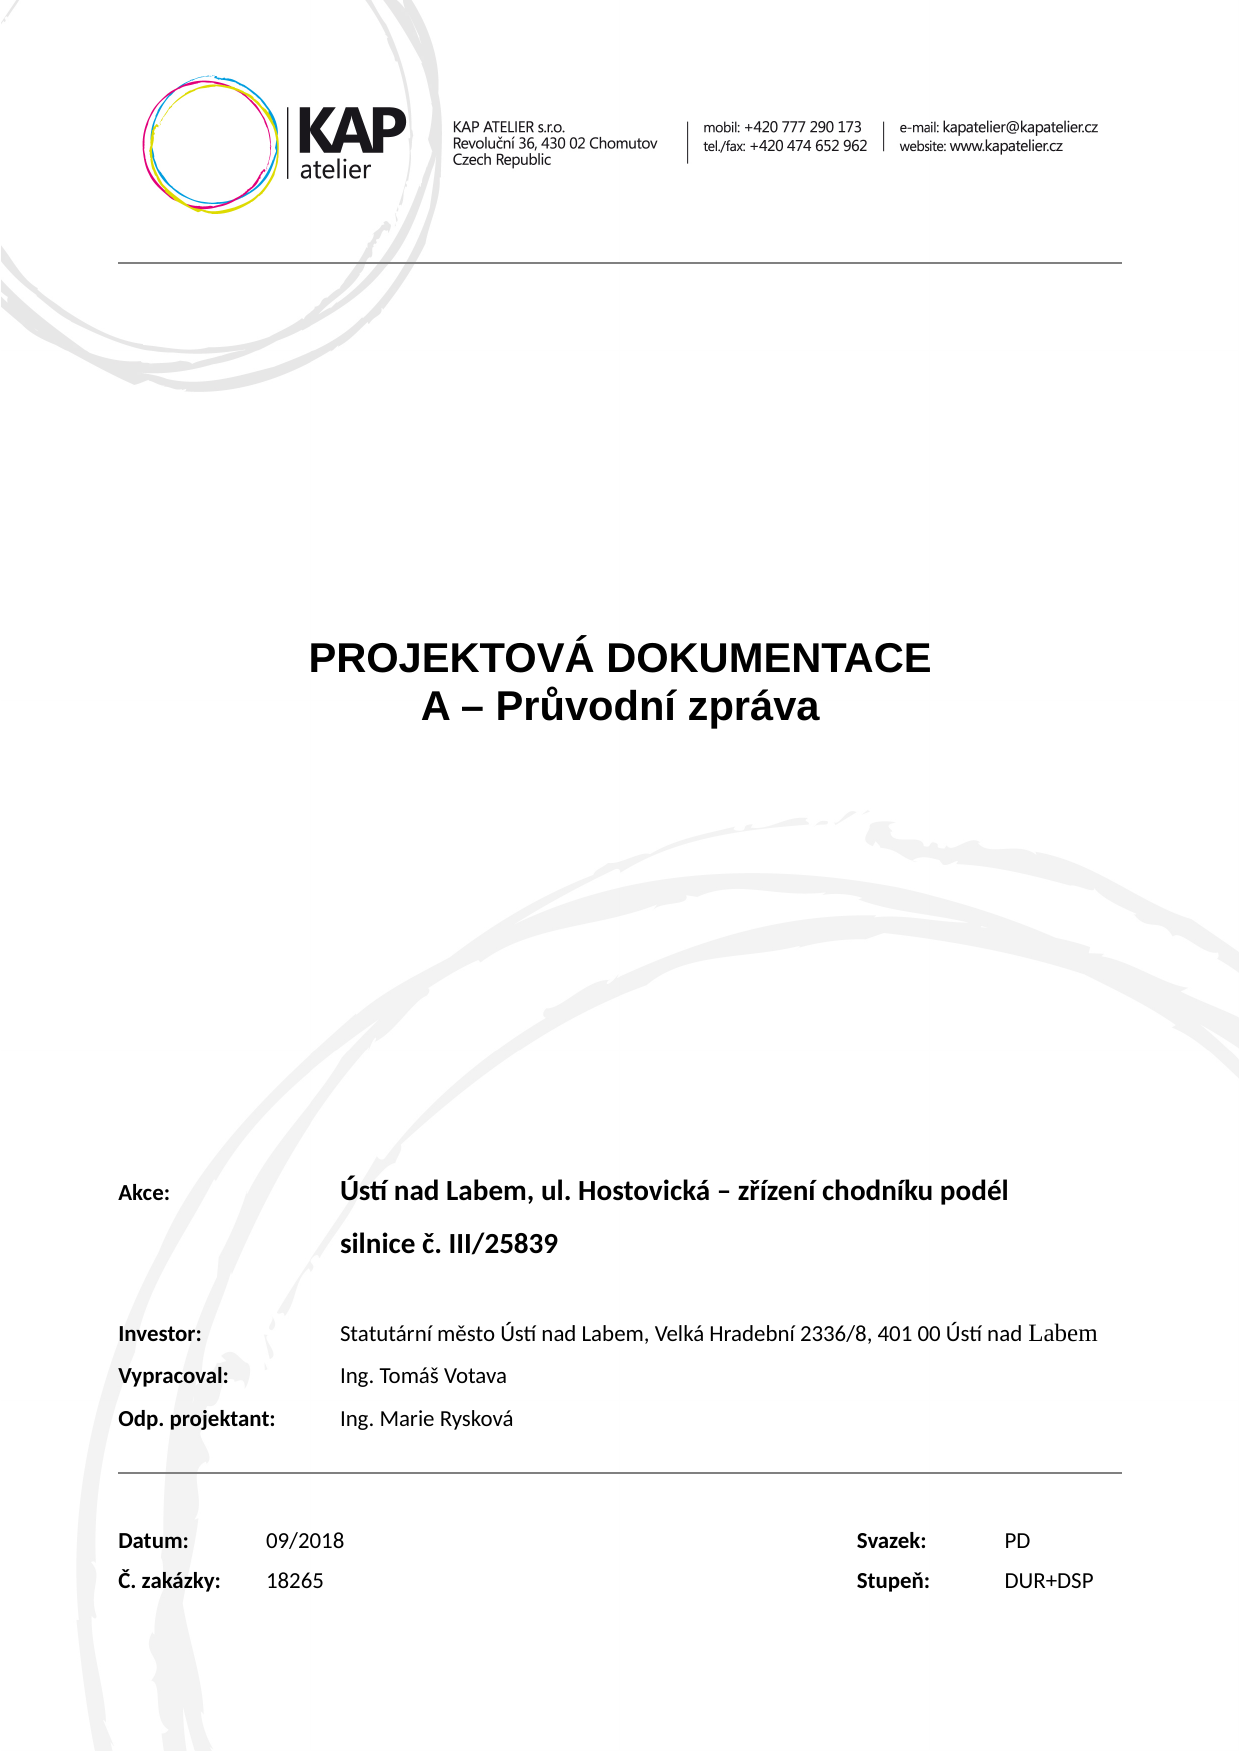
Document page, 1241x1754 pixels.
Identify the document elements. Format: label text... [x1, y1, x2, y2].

text Vypracoval: Ing. Tomáš Votava [118, 1362, 1122, 1390]
text PROJEKTOVÁ DOKUMENTACE [118, 633, 1122, 681]
text Č. zakázky: 18265 Stupeň: DUR+DSP [118, 1567, 1122, 1595]
text Datum: 09/2018 Svazek: PD [118, 1526, 1122, 1554]
text A – Průvodní zpráva [118, 681, 1122, 729]
text Investor: Statutární město Ústí nad Labem, Velká Hradební 2336/8, 401 00 Ústí nad Labem [118, 1318, 1122, 1347]
text Akce: Ústí nad Labem, ul. Hostovická – zřízení chodníku podél silnice č. III/25839 [118, 1172, 1122, 1261]
picture [1, 0, 1239, 1751]
text Odp. projektant: Ing. Marie Rysková [118, 1404, 1122, 1432]
